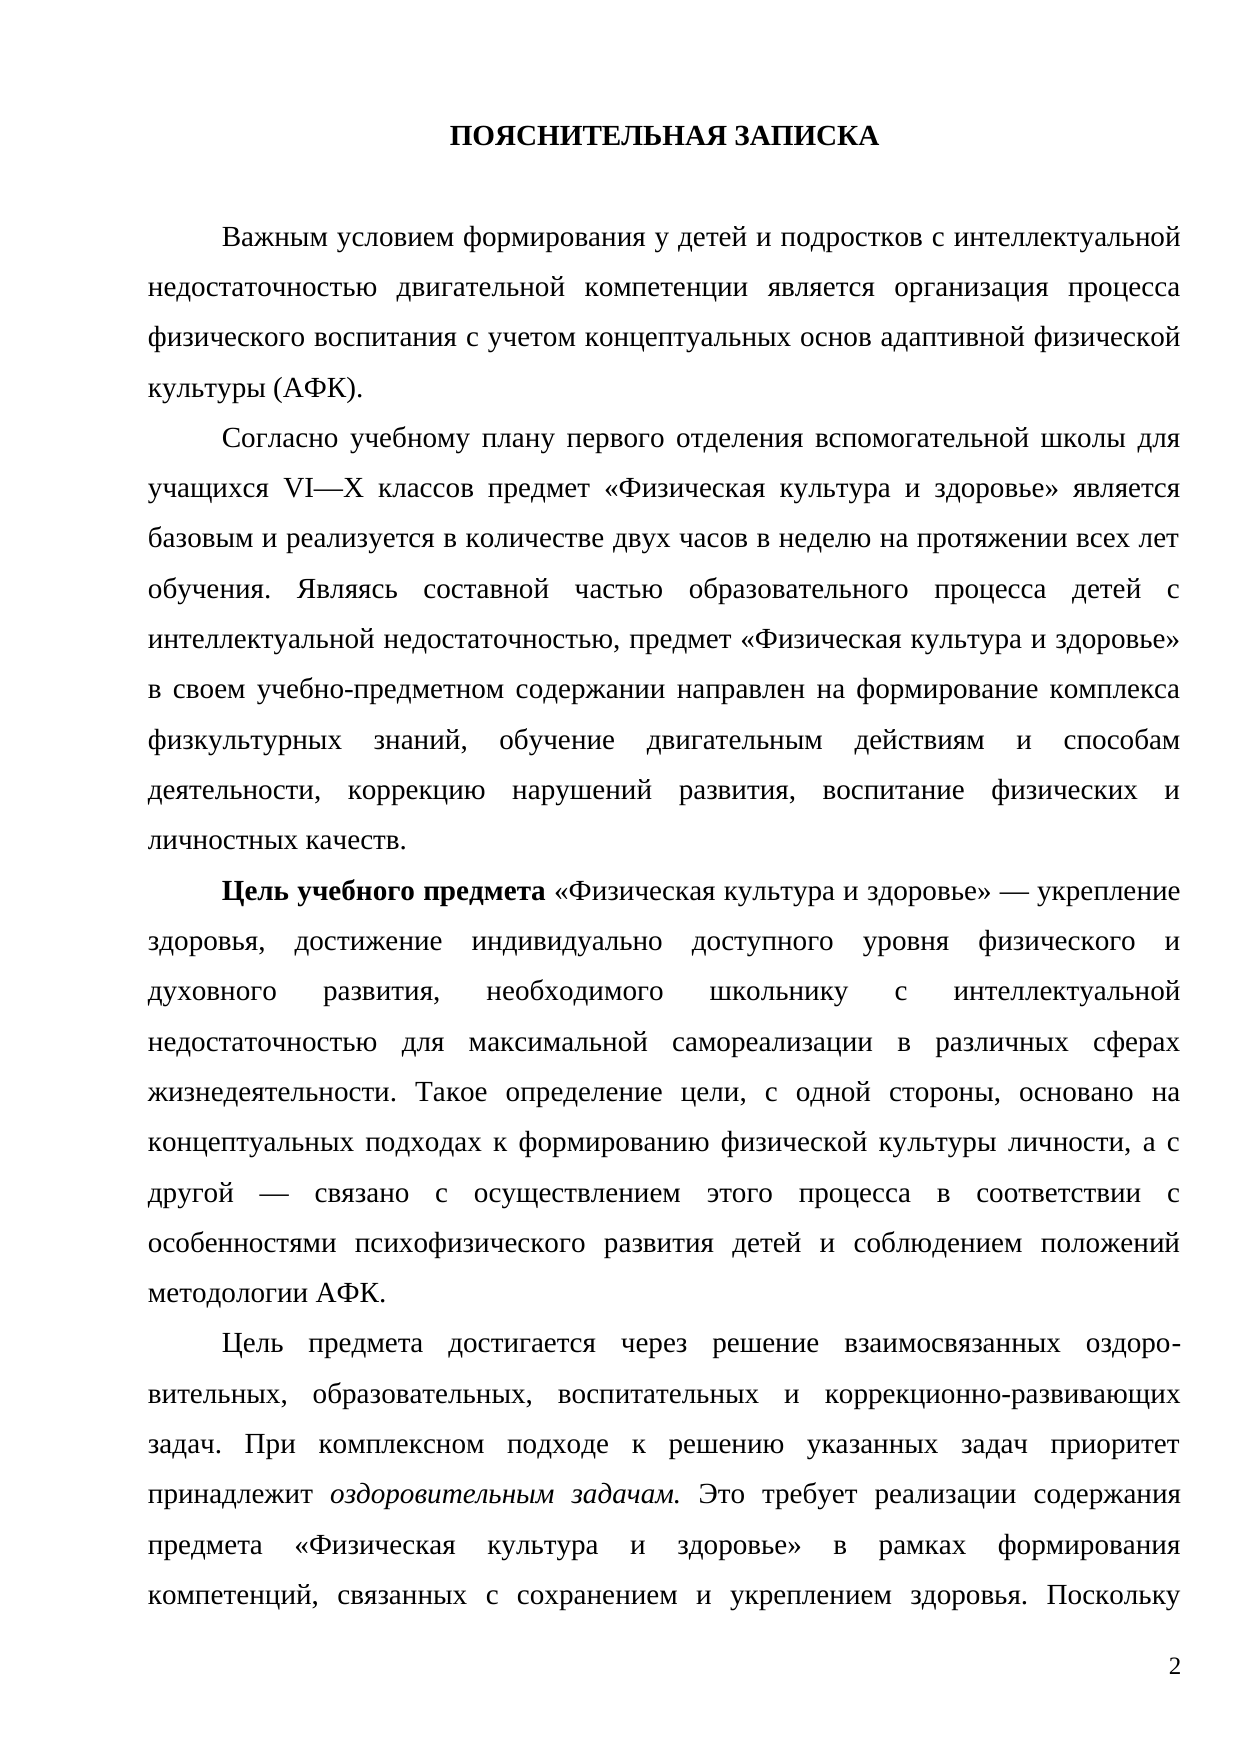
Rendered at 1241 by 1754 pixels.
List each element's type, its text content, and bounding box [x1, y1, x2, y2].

text Цель учебного предмета «Физическая культура и здоровье» — укрепление здоровья, достижение индивидуально доступного уровня физического и духовного развития, необходимого школьнику с интеллектуальной недостаточностью для максимальной самореализации в различных сферах жизнедеятельности. Такое определение цели, с одной стороны, основано на концептуальных подходах к формированию физической культуры личности, а с другой — связано с осуществлением этого процесса в соответствии с особенностями психофизического развития детей и соблюдением положений методологии АФК. [148, 873, 1181, 1309]
text ПОЯСНИТЕЛЬНАЯ ЗАПИСКА [148, 118, 1181, 152]
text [148, 1326, 1181, 1611]
text Важным условием формирования у детей и подростков с интеллектуальной недостаточностью двигательной компетенции является организация процесса физического воспитания с учетом концептуальных основ адаптивной физической культуры (АФК). [148, 219, 1181, 403]
text Согласно учебному плану первого отделения вспомогательной школы для учащихся VI—X классов предмет «Физическая культура и здоровье» является базовым и реализуется в количестве двух часов в неделю на протяжении всех лет обучения. Являясь составной частью образовательного процесса детей с интеллектуальной недостаточностью, предмет «Физическая культура и здоровье» в своем учебно-предметном содержании направлен на формирование комплекса физкультурных знаний, обучение двигательным действиям и способам деятельности, коррекцию нарушений развития, воспитание физических и личностных качеств. [148, 420, 1181, 856]
